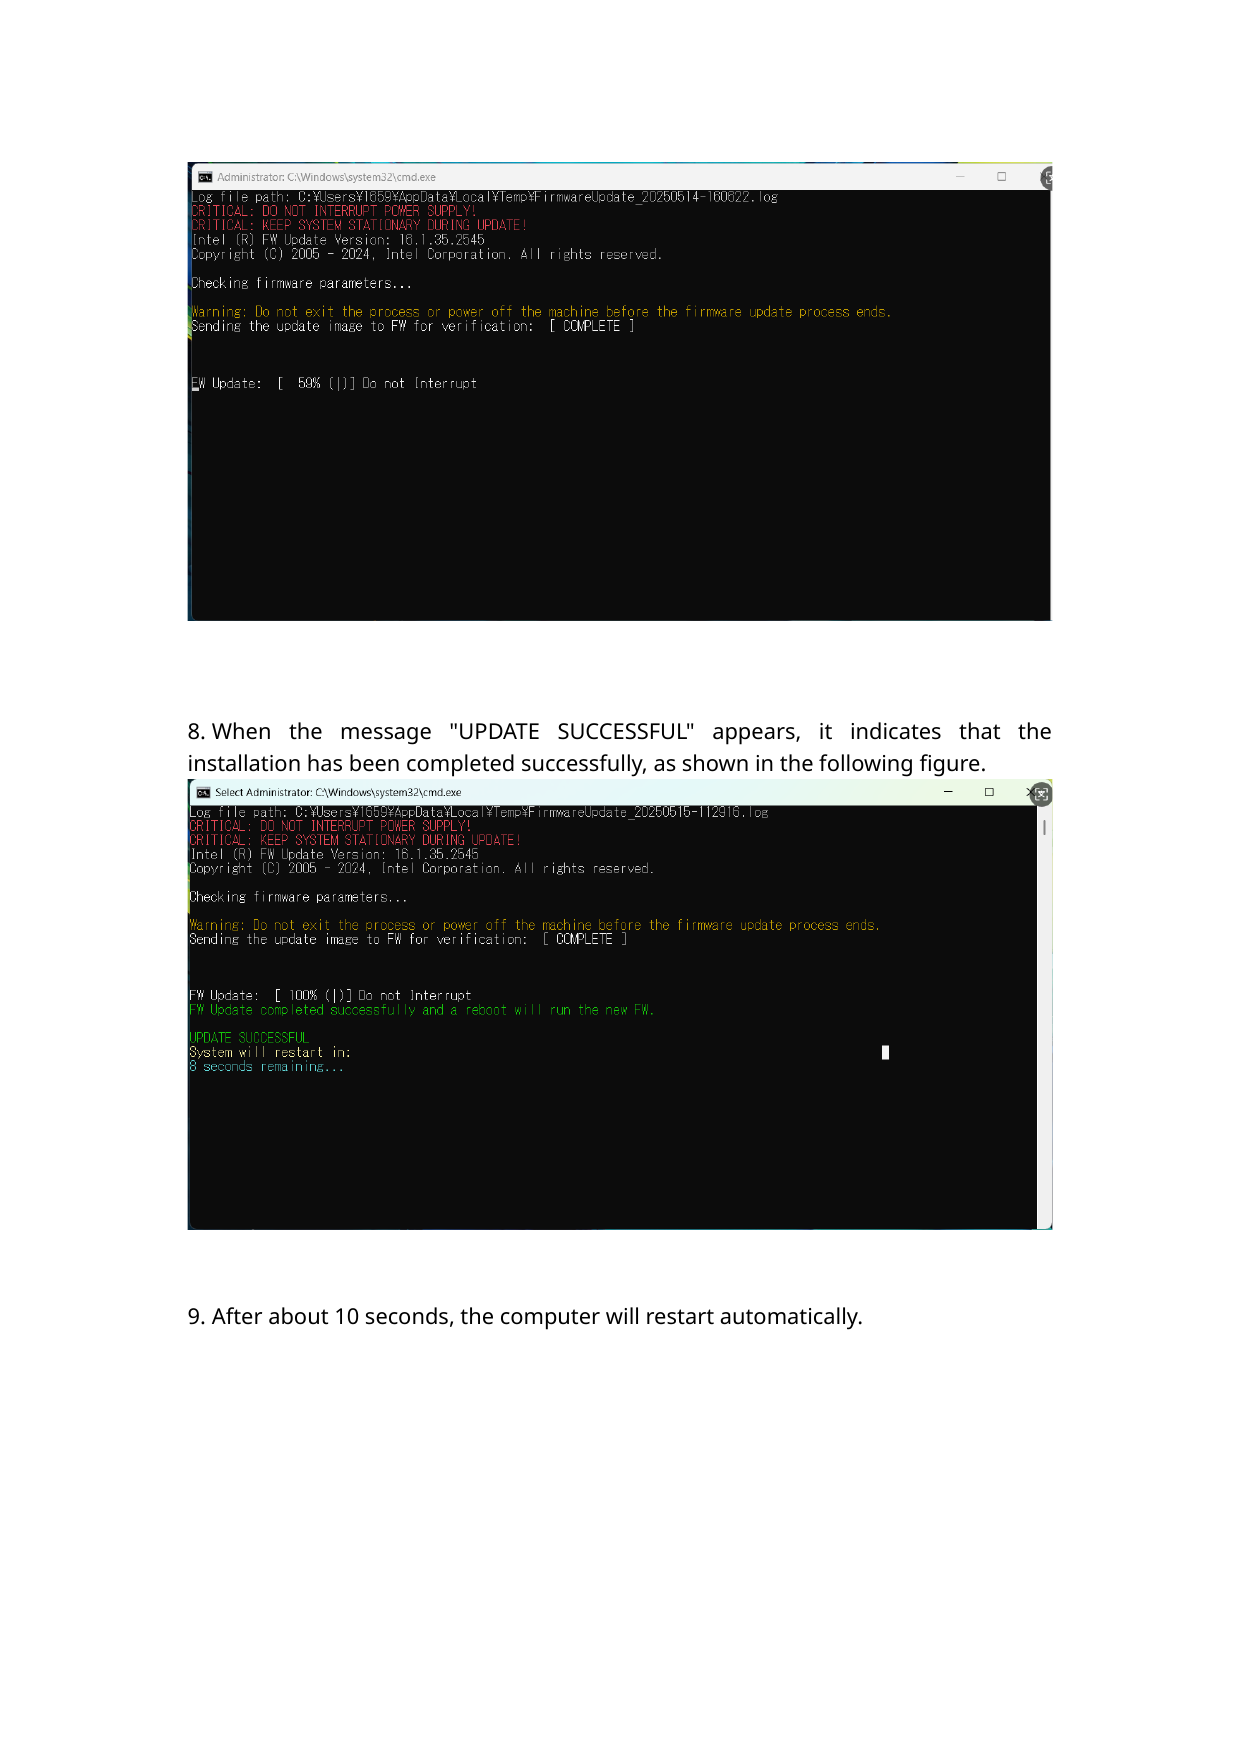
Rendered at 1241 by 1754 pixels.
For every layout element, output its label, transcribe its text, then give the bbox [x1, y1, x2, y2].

list When the message "UPDATE SUCCESSFUL" appears, it indicates that the installation has been completed successfully, as shown in the following figure. [187, 714, 1053, 779]
picture [187, 779, 1053, 1230]
list After about 10 seconds, the computer will restart automatically. [187, 1299, 1053, 1332]
picture [187, 162, 1053, 621]
